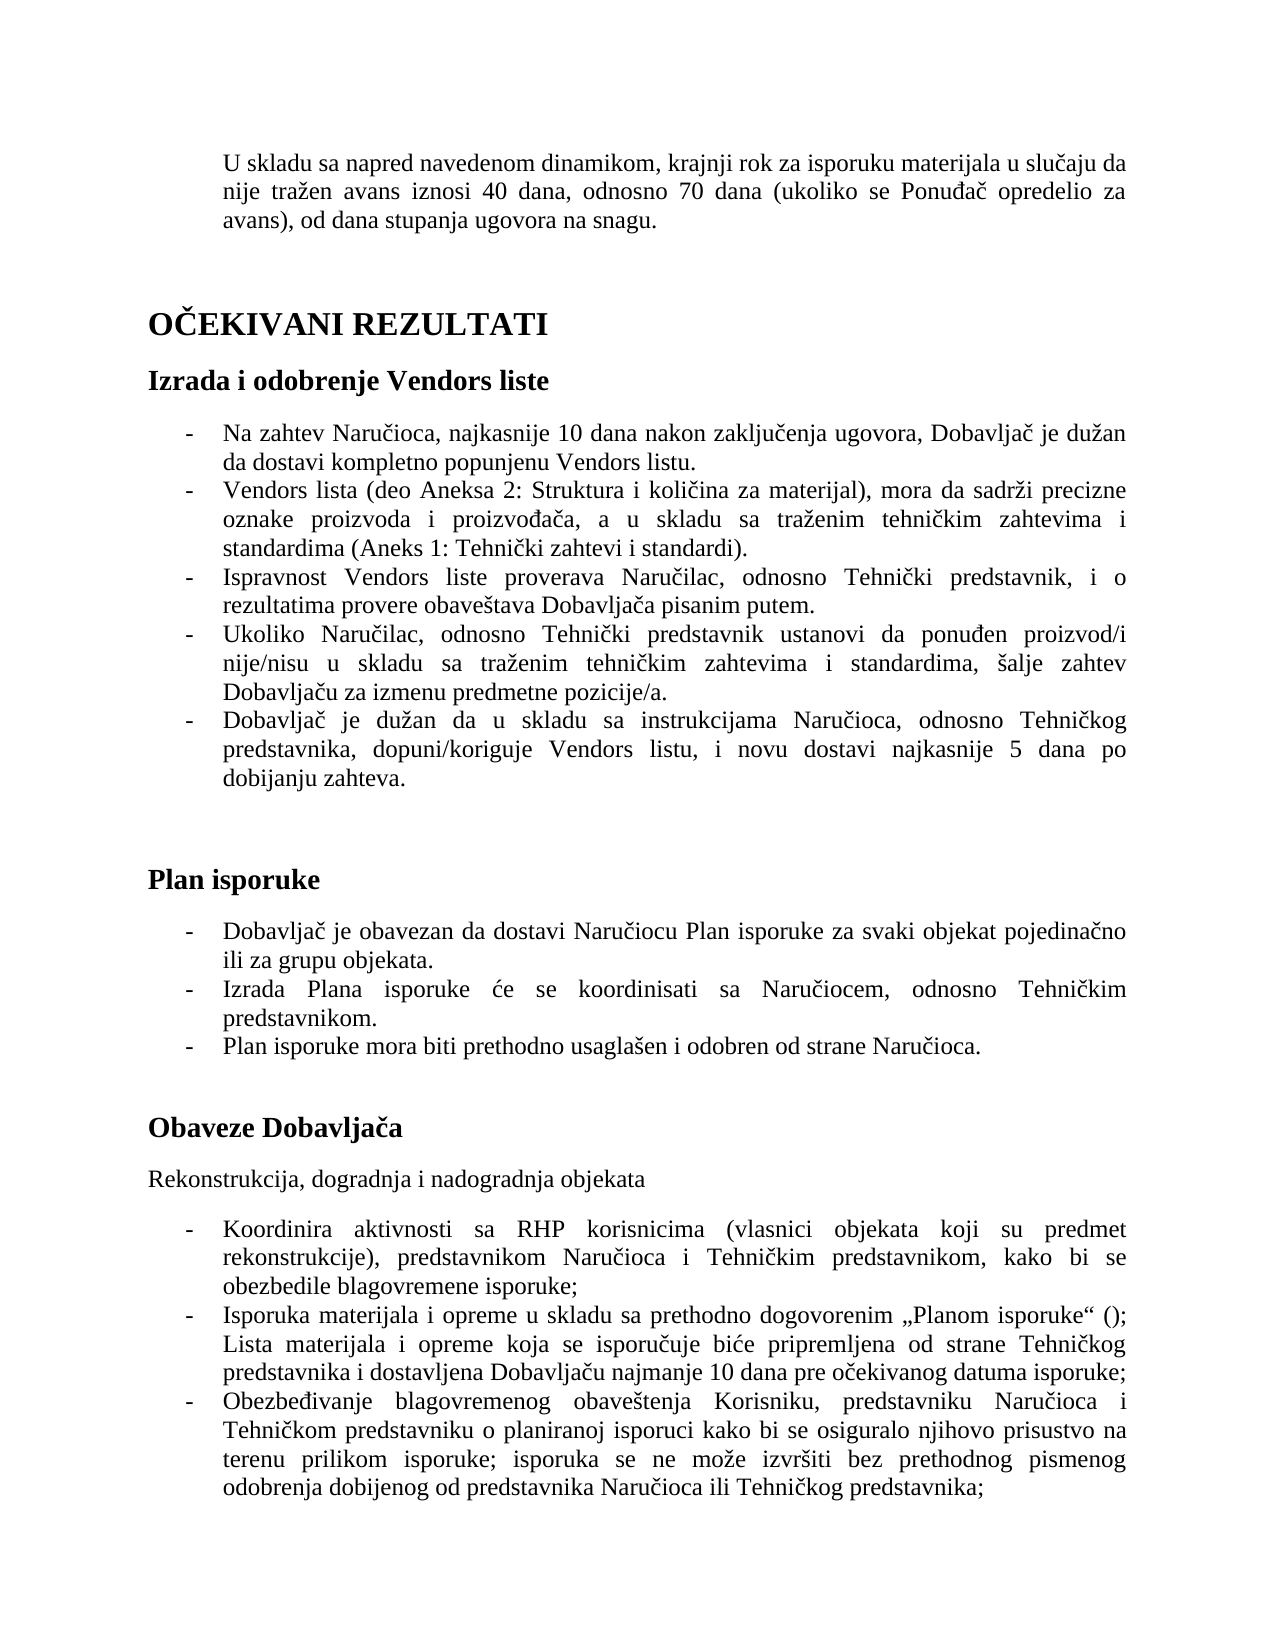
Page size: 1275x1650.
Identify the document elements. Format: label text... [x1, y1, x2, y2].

list Izrada Plana isporuke će se koordinisati sa Naručiocem, odnosno Tehničkim predstavnikom. [185, 974, 1127, 1031]
list Ispravnost Vendors liste proverava Naručilac, odnosno Tehnički predstavnik, i o rezultatima provere obaveštava Dobavljača pisanim putem. [185, 562, 1127, 619]
list Vendors lista (deo Aneksa 2: Struktura i količina za materijal), mora da sadrži precizne oznake proizvoda i proizvođača, a u skladu sa traženim tehničkim zahtevima i standardima (Aneks 1: Tehnički zahtevi i standardi). [185, 475, 1127, 562]
text Rekonstrukcija, dogradnja i nadogradnja objekata [148, 1164, 1127, 1193]
list Obezbeđivanje blagovremenog obaveštenja Korisniku, predstavniku Naručioca i Tehničkom predstavniku o planiranoj isporuci kako bi se osiguralo njihovo prisustvo na terenu prilikom isporuke; isporuka se ne može izvršiti bez prethodnog pismenog odobrenja dobijenog od predstavnika Naručioca ili Tehničkog predstavnika; [185, 1386, 1127, 1501]
list Ukoliko Naručilac, odnosno Tehnički predstavnik ustanovi da ponuđen proizvod/i nije/nisu u skladu sa traženim tehničkim zahtevima i standardima, šalje zahtev Dobavljaču za izmenu predmetne pozicije/a. [185, 619, 1127, 705]
list Na zahtev Naručioca, najkasnije 10 dana nakon zaključenja ugovora, Dobavljač je dužan da dostavi kompletno popunjenu Vendors listu. [185, 418, 1127, 475]
list Koordinira aktivnosti sa RHP korisnicima (vlasnici objekata koji su predmet rekonstrukcije), predstavnikom Naručioca i Tehničkim predstavnikom, kako bi se obezbedile blagovremene isporuke; [185, 1214, 1127, 1300]
text Plan isporuke [148, 862, 1127, 896]
text Izrada i odobrenje Vendors liste [148, 363, 1127, 397]
text Obaveze Dobavljača [148, 1110, 1127, 1143]
list Plan isporuke mora biti prethodno usaglašen i odobren od strane Naručioca. [185, 1031, 1127, 1060]
text OČEKIVANI REZULTATI [148, 304, 1127, 343]
list Dobavljač je dužan da u skladu sa instrukcijama Naručioca, odnosno Tehničkog predstavnika, dopuni/koriguje Vendors listu, i novu dostavi najkasnije 5 dana po dobijanju zahteva. [185, 705, 1127, 792]
list Isporuka materijala i opreme u skladu sa prethodno dogovorenim „Planom isporuke“ (); Lista materijala i opreme koja se isporučuje biće pripremljena od strane Tehničkog predstavnika i dostavljena Dobavljaču najmanje 10 dana pre očekivanog datuma isporuke; [185, 1300, 1127, 1386]
list U skladu sa napred navedenom dinamikom, krajnji rok za isporuku materijala u slučaju da nije tražen avans iznosi 40 dana, odnosno 70 dana (ukoliko se Ponuđač opredelio za avans), od dana stupanja ugovora na snagu. [223, 148, 1127, 234]
list Dobavljač je obavezan da dostavi Naručiocu Plan isporuke za svaki objekat pojedinačno ili za grupu objekata. [185, 916, 1127, 974]
